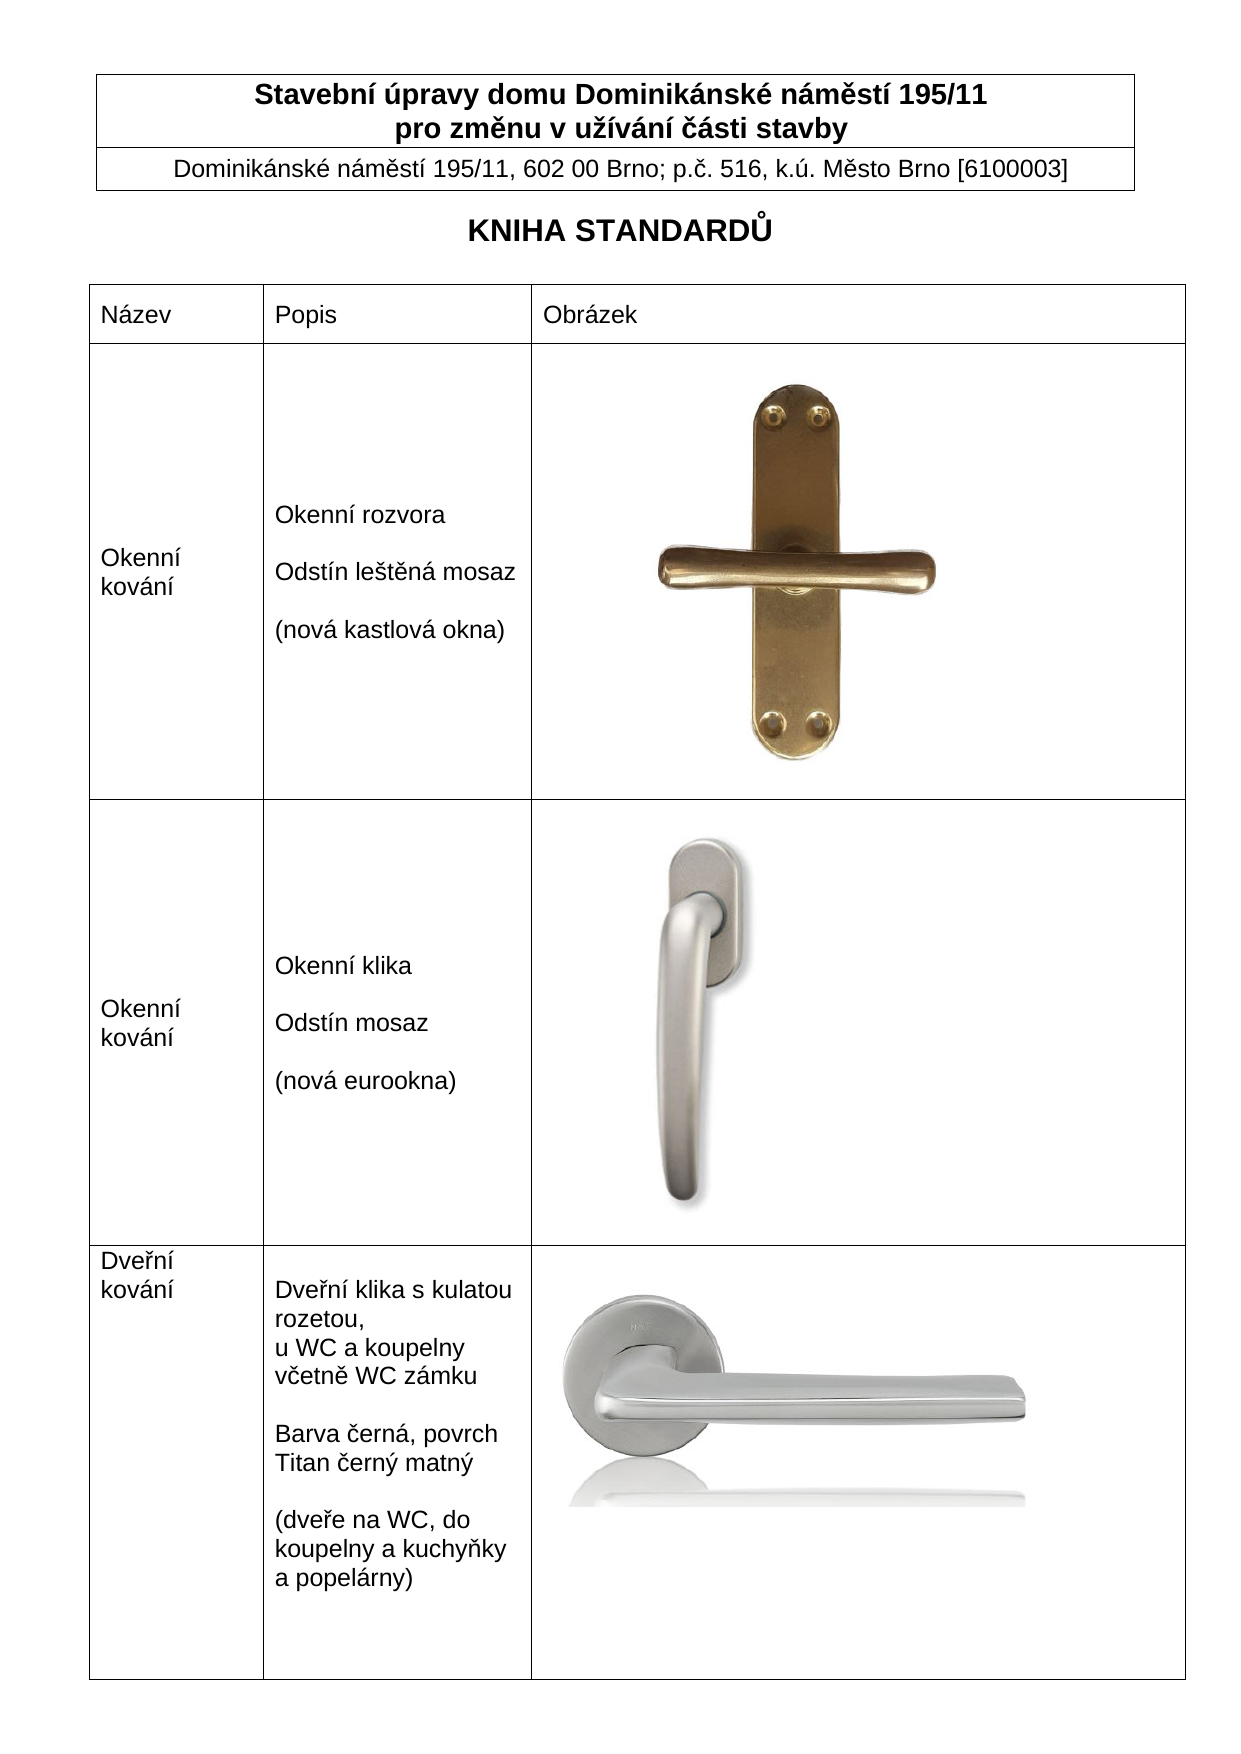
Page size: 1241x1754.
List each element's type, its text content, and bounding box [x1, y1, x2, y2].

picture [542, 373, 1057, 771]
table_cell [532, 800, 1185, 1245]
table_header Stavební úpravy domu Dominikánské náměstí 195/11 pro změnu v užívání části stavby [97, 75, 1134, 147]
text KNIHA STANDARDŮ [89, 212, 1152, 248]
table_header Popis [264, 285, 531, 343]
table_cell Okenní kování [90, 344, 263, 799]
picture [542, 1275, 1046, 1507]
table_cell Okenní kování [90, 800, 263, 1245]
picture [542, 828, 874, 1217]
table_cell Dveřní kování [90, 1246, 263, 1679]
table_cell [532, 1246, 1185, 1679]
table_cell Dominikánské náměstí 195/11, 602 00 Brno; p.č. 516, k.ú. Město Brno [6100003] [97, 148, 1134, 190]
table_header Název [90, 285, 263, 343]
table_cell [532, 344, 1185, 799]
table_header Obrázek [532, 285, 1185, 343]
table_cell Okenní klika Odstín mosaz (nová eurookna) [264, 800, 531, 1245]
table_cell Okenní rozvora Odstín leštěná mosaz (nová kastlová okna) [264, 344, 531, 799]
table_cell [264, 1246, 531, 1679]
